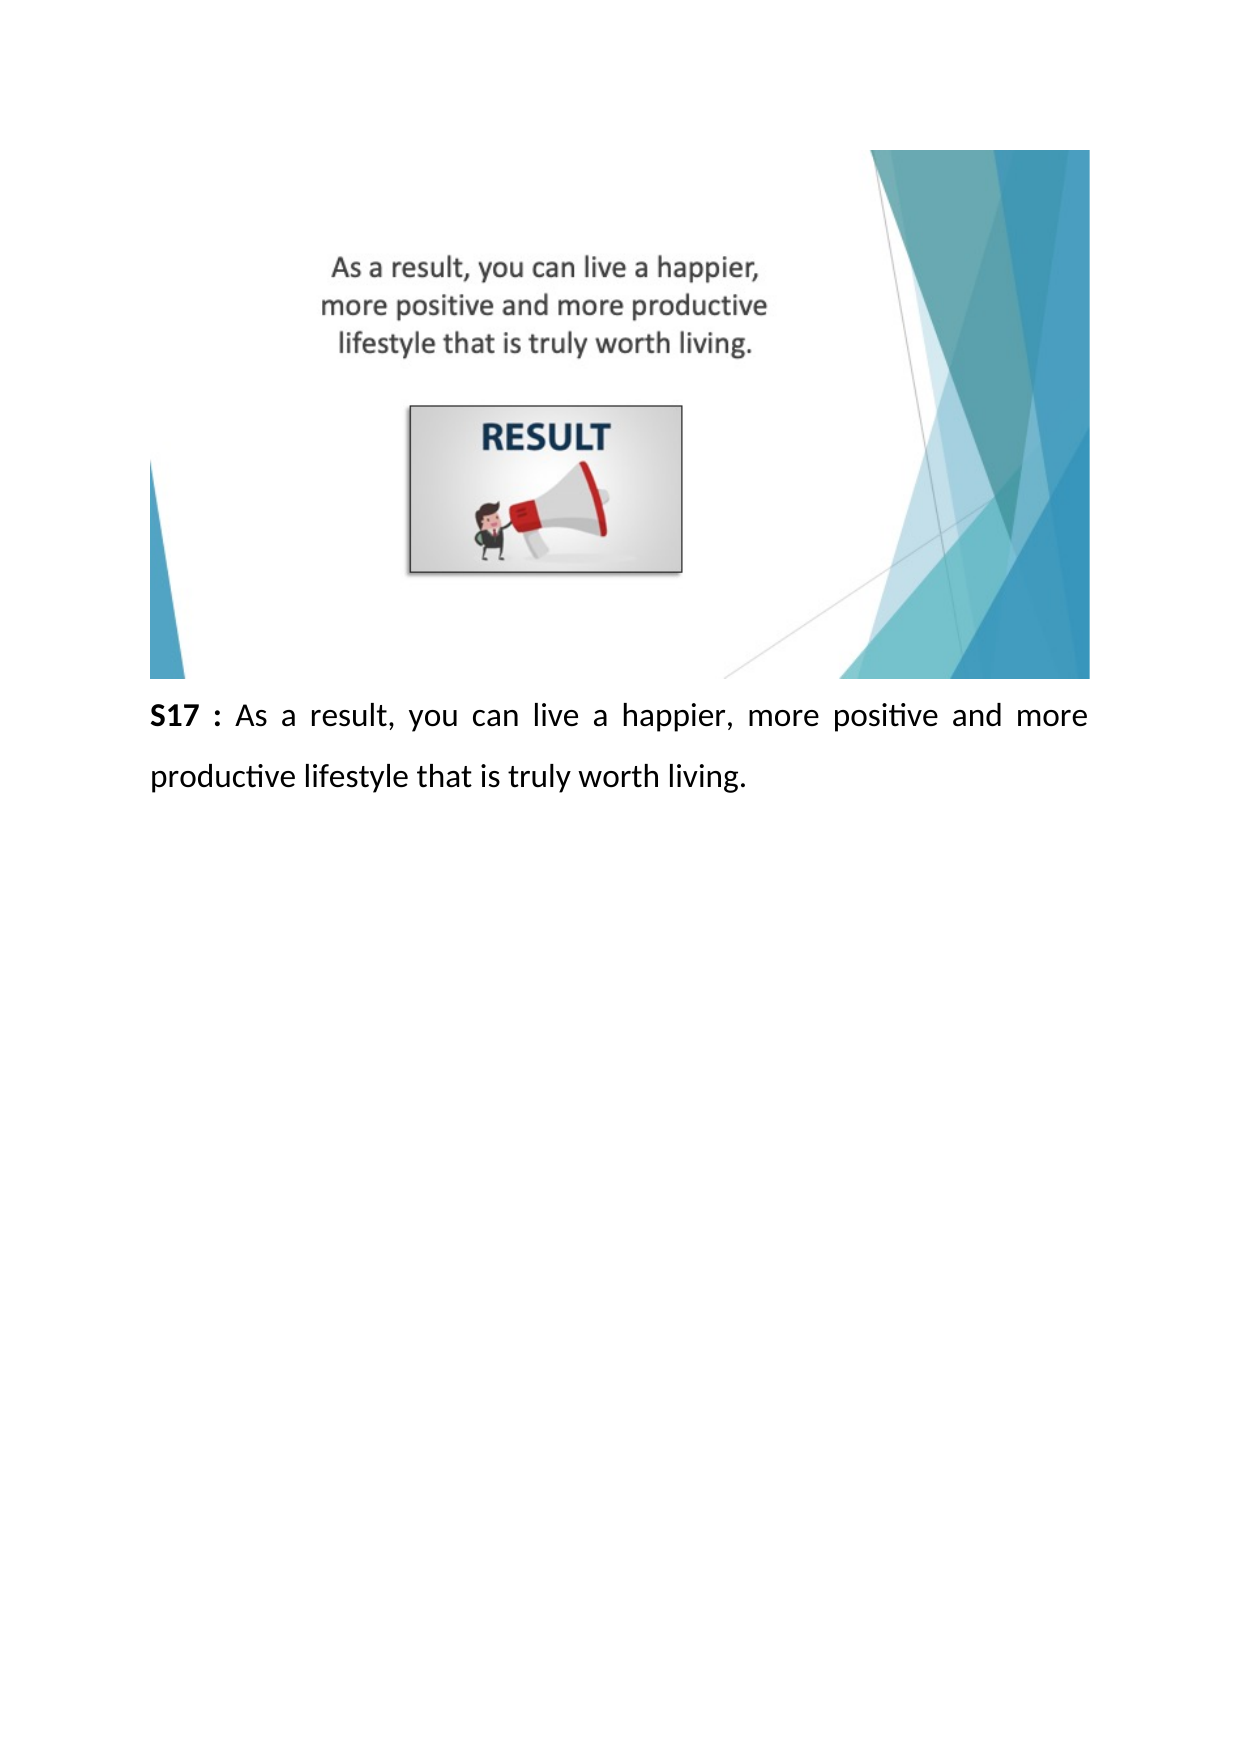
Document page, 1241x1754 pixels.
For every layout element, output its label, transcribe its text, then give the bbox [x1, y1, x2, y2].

text S17 : As a result, you can live a happier, more positive and more productive lifestyle that is truly worth living. [150, 694, 1090, 796]
picture [150, 150, 1090, 679]
